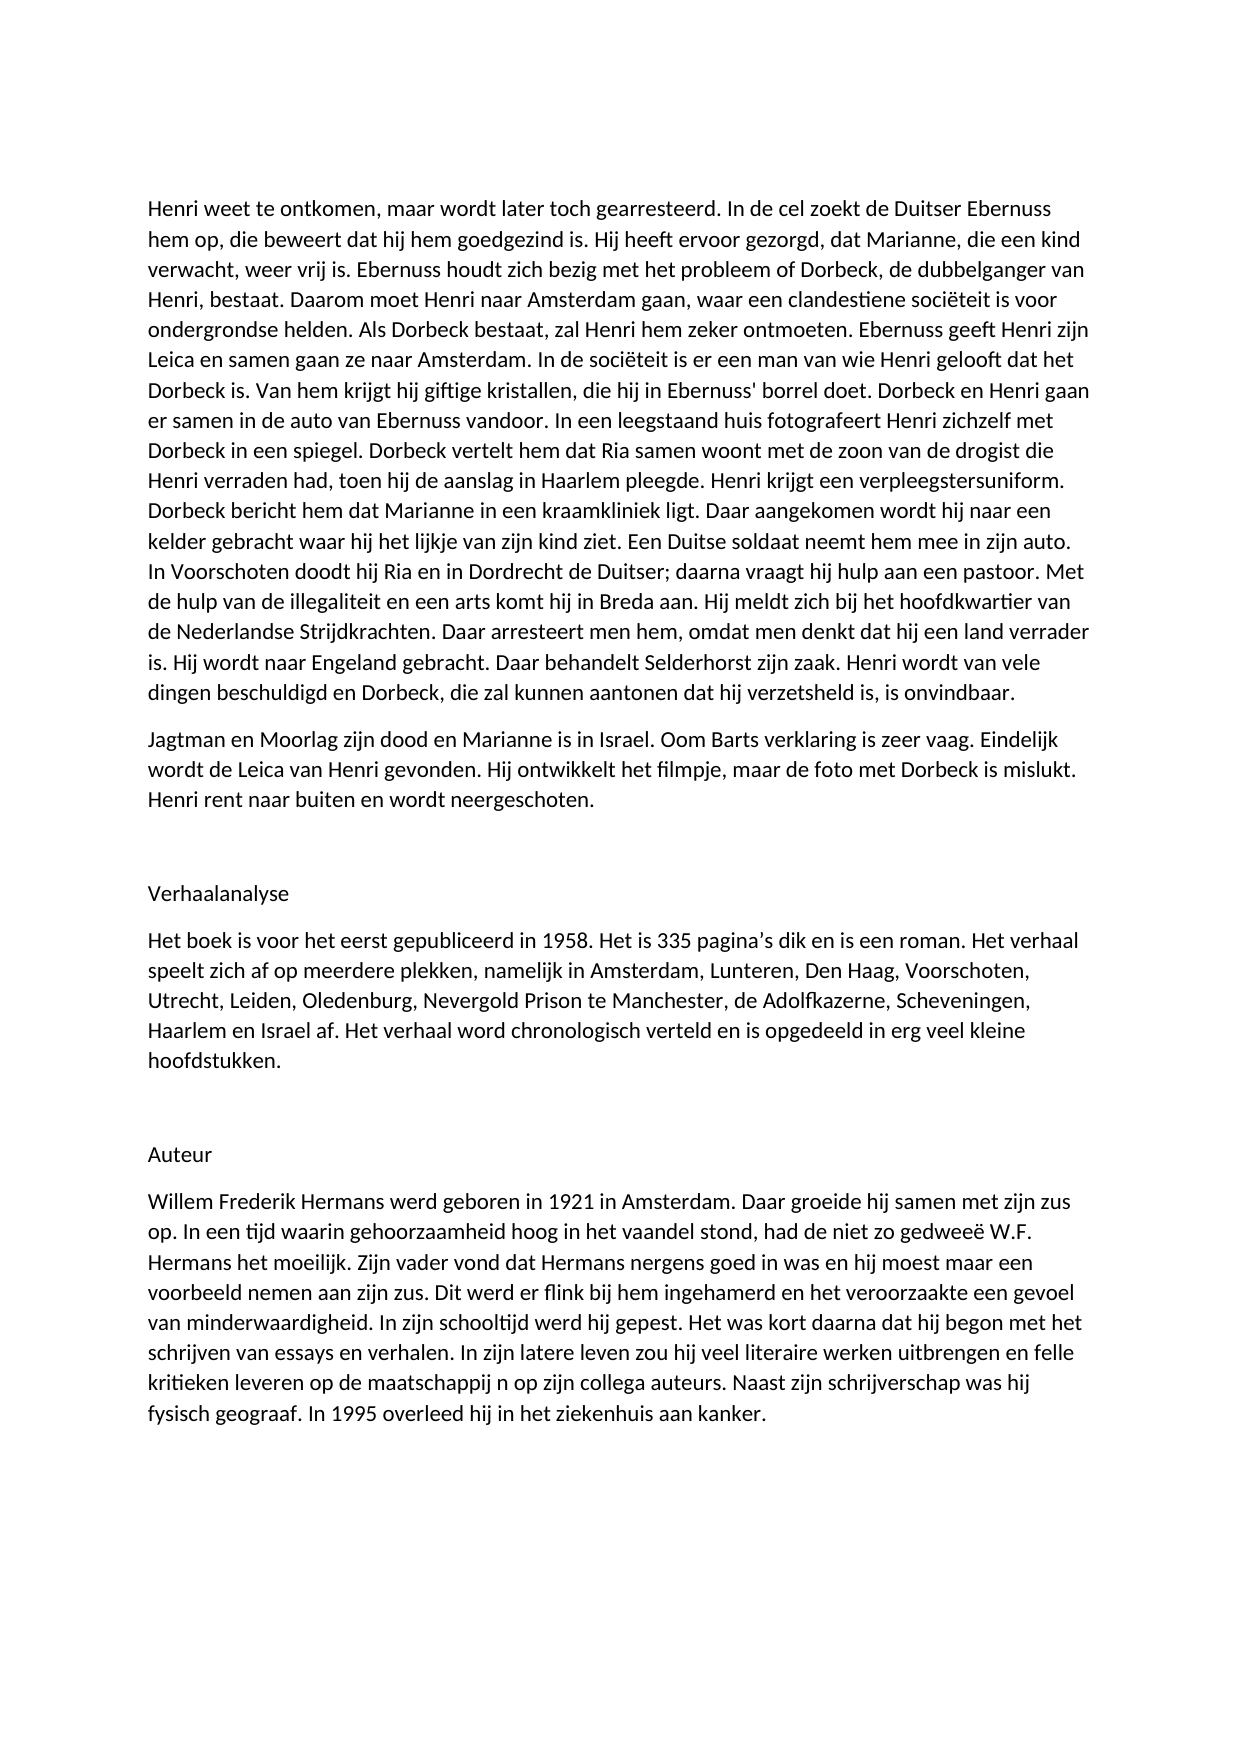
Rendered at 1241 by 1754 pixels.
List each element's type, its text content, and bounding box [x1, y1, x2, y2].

text Auteur [148, 1140, 1093, 1168]
text Verhaalanalyse [148, 879, 1093, 907]
text Willem Frederik Hermans werd geboren in 1921 in Amsterdam. Daar groeide hij samen met zijn zus op. In een tijd waarin gehoorzaamheid hoog in het vaandel stond, had de niet zo gedweeë W.F. Hermans het moeilijk. Zijn vader vond dat Hermans nergens goed in was en hij moest maar een voorbeeld nemen aan zijn zus. Dit werd er flink bij hem ingehamerd en het veroorzaakte een gevoel van minderwaardigheid. In zijn schooltijd werd hij gepest. Het was kort daarna dat hij begon met het schrijven van essays en verhalen. In zijn latere leven zou hij veel literaire werken uitbrengen en felle kritieken leveren op de maatschappij n op zijn collega auteurs. Naast zijn schrijverschap was hij fysisch geograaf. In 1995 overleed hij in het ziekenhuis aan kanker. [148, 1187, 1093, 1427]
text Jagtman en Moorlag zijn dood en Marianne is in Israel. Oom Barts verklaring is zeer vaag. Eindelijk wordt de Leica van Henri gevonden. Hij ontwikkelt het filmpje, maar de foto met Dorbeck is mislukt. Henri rent naar buiten en wordt neergeschoten. [148, 725, 1093, 813]
text Henri weet te ontkomen, maar wordt later toch gearresteerd. In de cel zoekt de Duitser Ebernuss hem op, die beweert dat hij hem goedgezind is. Hij heeft ervoor gezorgd, dat Marianne, die een kind verwacht, weer vrij is. Ebernuss houdt zich bezig met het probleem of Dorbeck, de dubbelganger van Henri, bestaat. Daarom moet Henri naar Amsterdam gaan, waar een clandestiene sociëteit is voor ondergrondse helden. Als Dorbeck bestaat, zal Henri hem zeker ontmoeten. Ebernuss geeft Henri zijn Leica en samen gaan ze naar Amsterdam. In de sociëteit is er een man van wie Henri gelooft dat het Dorbeck is. Van hem krijgt hij giftige kristallen, die hij in Ebernuss' borrel doet. Dorbeck en Henri gaan er samen in de auto van Ebernuss vandoor. In een leegstaand huis fotografeert Henri zichzelf met Dorbeck in een spiegel. Dorbeck vertelt hem dat Ria samen woont met de zoon van de drogist die Henri verraden had, toen hij de aanslag in Haarlem pleegde. Henri krijgt een verpleegstersuniform. Dorbeck bericht hem dat Marianne in een kraamkliniek ligt. Daar aangekomen wordt hij naar een kelder gebracht waar hij het lijkje van zijn kind ziet. Een Duitse soldaat neemt hem mee in zijn auto. In Voorschoten doodt hij Ria en in Dordrecht de Duitser; daarna vraagt hij hulp aan een pastoor. Met de hulp van de illegaliteit en een arts komt hij in Breda aan. Hij meldt zich bij het hoofdkwartier van de Nederlandse Strijdkrachten. Daar arresteert men hem, omdat men denkt dat hij een land verrader is. Hij wordt naar Engeland gebracht. Daar behandelt Selderhorst zijn zaak. Henri wordt van vele dingen beschuldigd en Dorbeck, die zal kunnen aantonen dat hij verzetsheld is, is onvindbaar. [148, 194, 1093, 706]
text Het boek is voor het eerst gepubliceerd in 1958. Het is 335 pagina’s dik en is een roman. Het verhaal speelt zich af op meerdere plekken, namelijk in Amsterdam, Lunteren, Den Haag, Voorschoten, Utrecht, Leiden, Oledenburg, Nevergold Prison te Manchester, de Adolfkazerne, Scheveningen, Haarlem en Israel af. Het verhaal word chronologisch verteld en is opgedeeld in erg veel kleine hoofdstukken. [148, 926, 1093, 1074]
